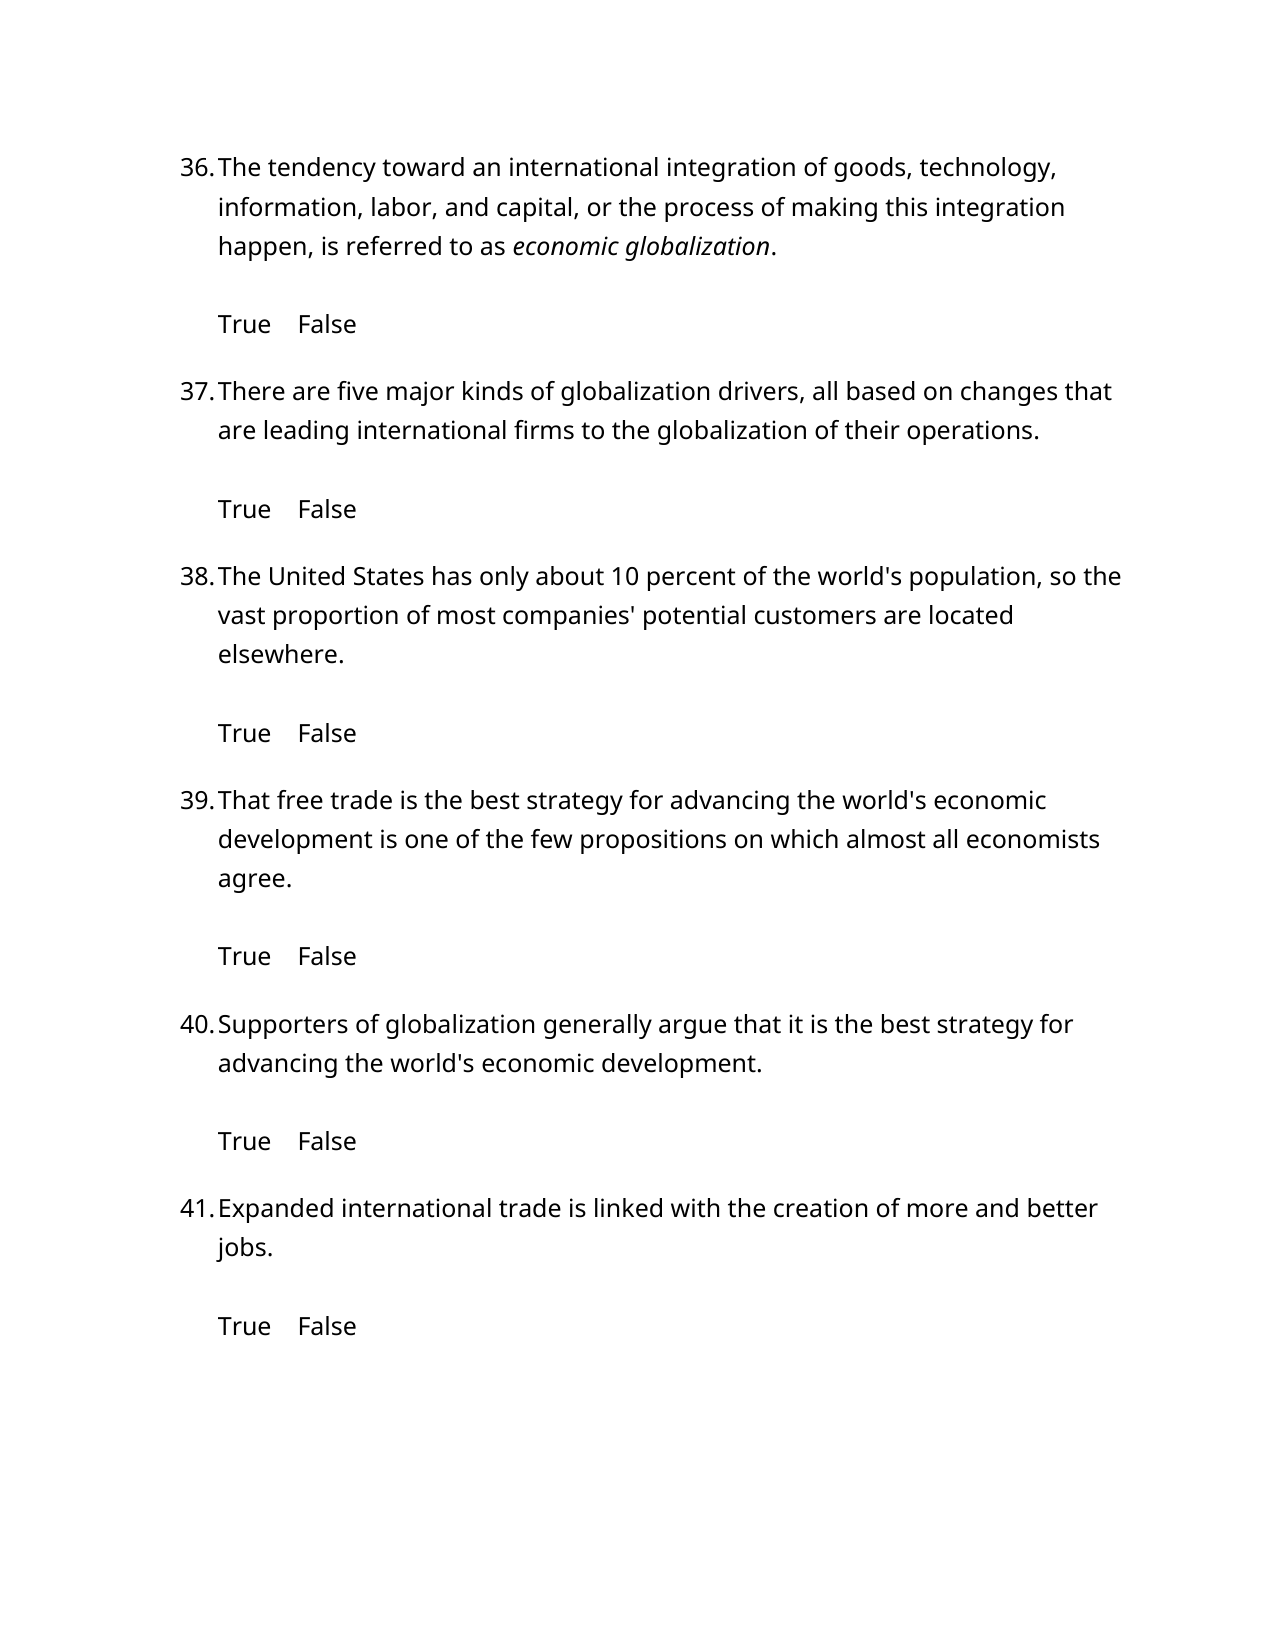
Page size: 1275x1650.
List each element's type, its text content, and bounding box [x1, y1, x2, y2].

table_header Expanded international trade is linked with the creation of more and better jobs. True False [218, 1191, 1125, 1346]
table_header 40. [180, 1006, 218, 1162]
table_header 36. [180, 150, 218, 344]
table_header 41. [180, 1191, 218, 1346]
table_header The tendency toward an international integration of goods, technology, information, labor, and capital, or the process of making this integration happen, is referred to as economic globalization. True False [218, 150, 1125, 344]
table_header That free trade is the best strategy for advancing the world's economic development is one of the few propositions on which almost all economists agree. True False [218, 783, 1125, 977]
table_header There are five major kinds of globalization drivers, all based on changes that are leading international firms to the globalization of their operations. True False [218, 374, 1125, 529]
table_header 37. [180, 374, 218, 529]
table_header 39. [180, 783, 218, 977]
table_header The United States has only about 10 percent of the world's population, so the vast proportion of most companies' potential customers are located elsewhere. True False [218, 559, 1125, 753]
table_header Supporters of globalization generally argue that it is the best strategy for advancing the world's economic development. True False [218, 1006, 1125, 1162]
table_header 38. [180, 559, 218, 753]
